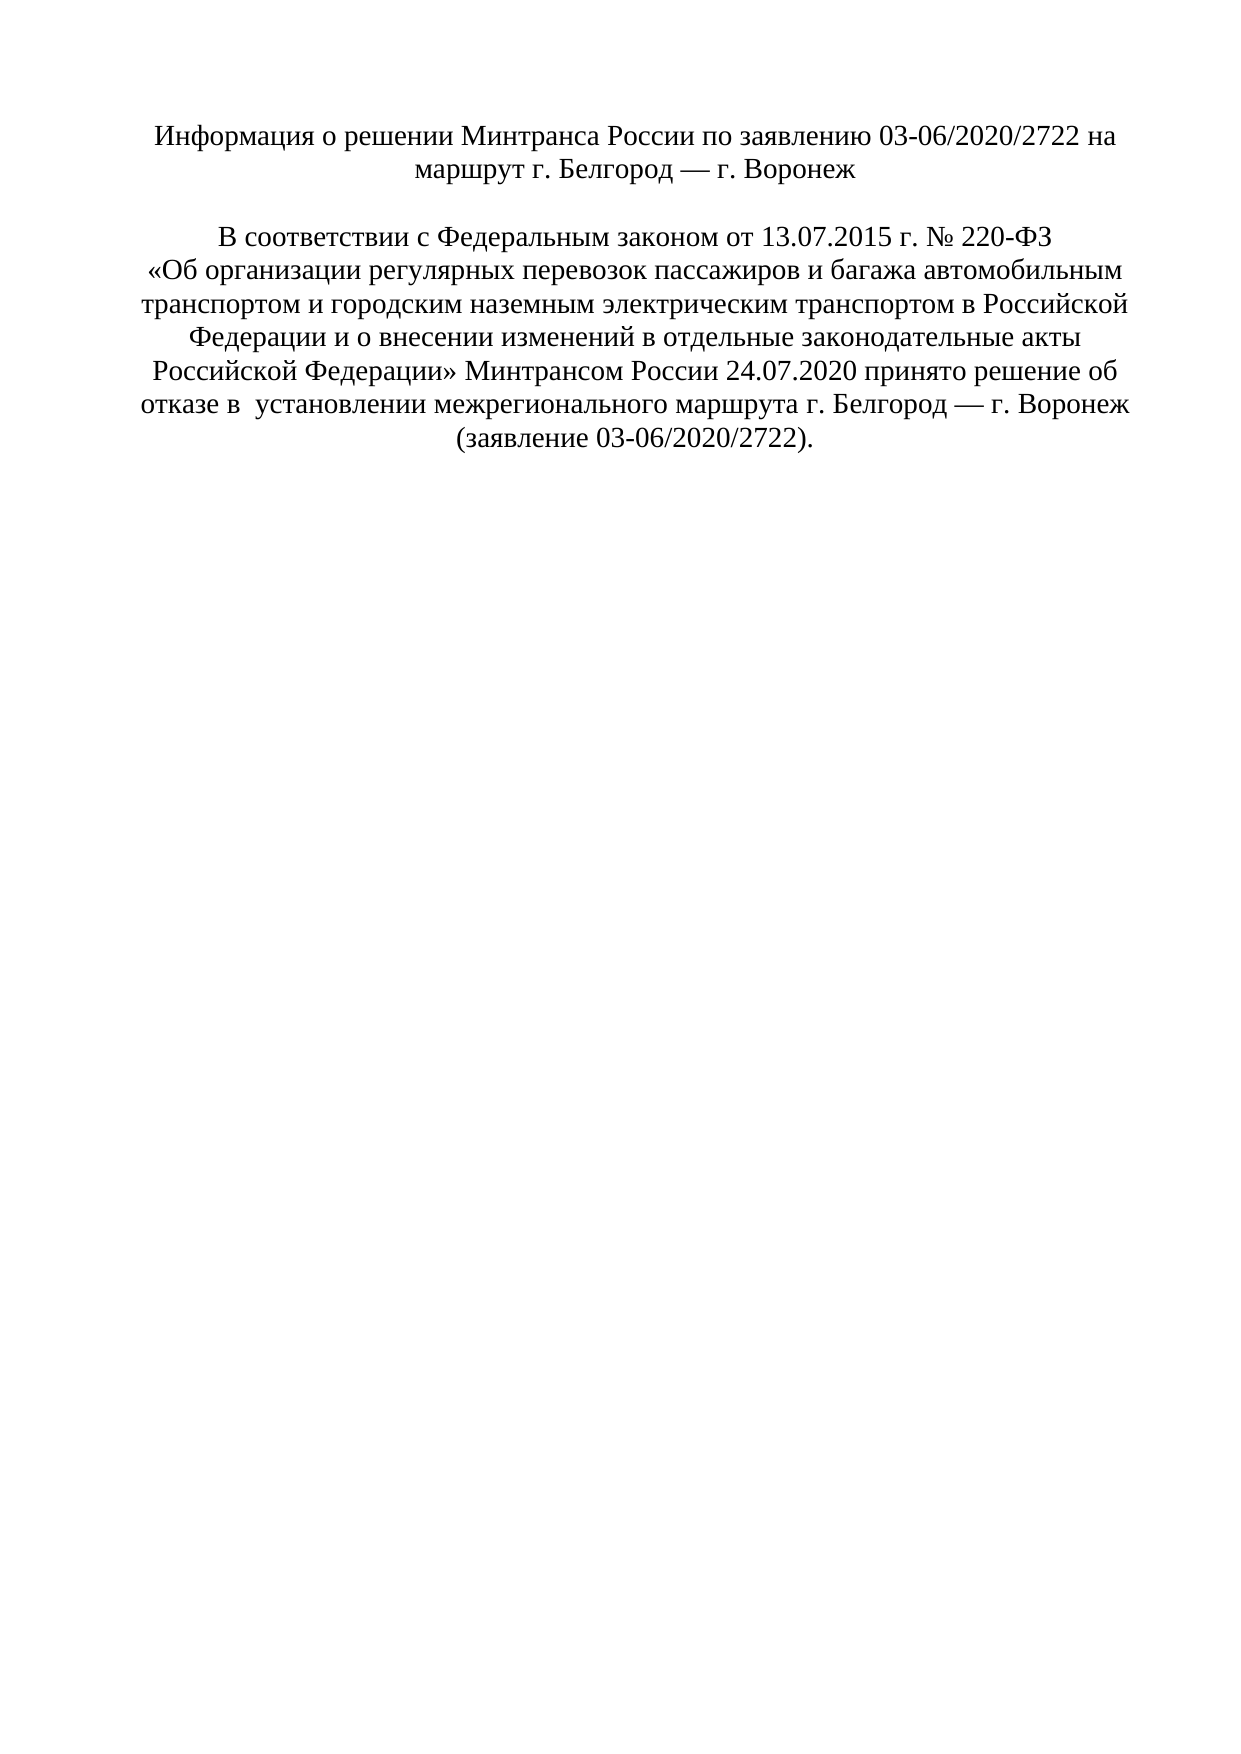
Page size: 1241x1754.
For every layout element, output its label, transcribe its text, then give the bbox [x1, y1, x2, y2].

text В соответствии с Федеральным законом от 13.07.2015 г. № 220-ФЗ «Об организации регулярных перевозок пассажиров и багажа автомобильным транспортом и городским наземным электрическим транспортом в Российской Федерации и о внесении изменений в отдельные законодательные акты Российской Федерации» Минтрансом России 24.07.2020 принято решение об отказе в установлении межрегионального маршрута г. Белгород — г. Воронеж (заявление 03-06/2020/2722). [118, 219, 1152, 453]
text Информация о решении Минтранса России по заявлению 03-06/2020/2722 на маршрут г. Белгород — г. Воронеж [118, 118, 1152, 185]
